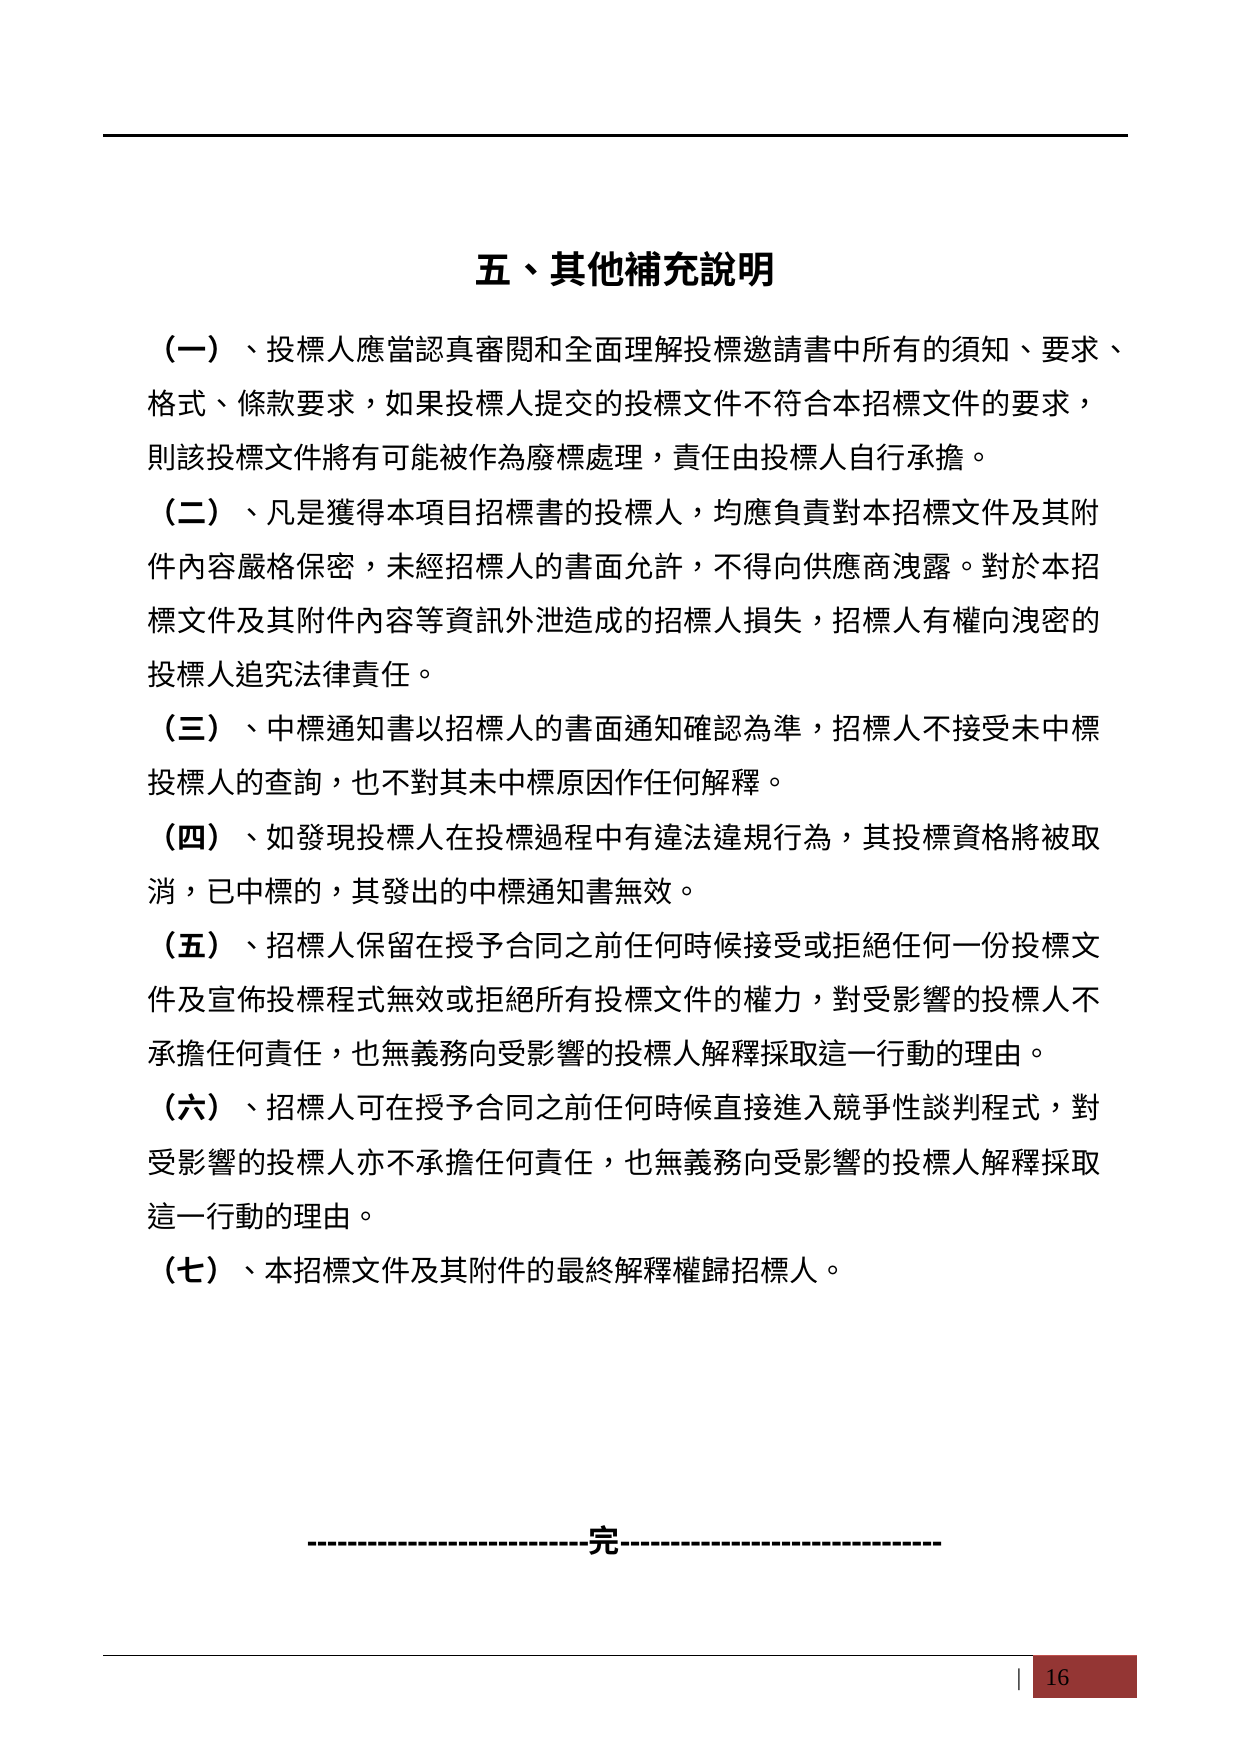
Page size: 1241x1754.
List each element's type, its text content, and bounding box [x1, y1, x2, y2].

subtitle 五、其他補充說明 [147, 240, 1101, 295]
text （七）、本招標文件及其附件的最終解釋權歸招標人。 [147, 1238, 1101, 1292]
text （五）、招標人保留在授予合同之前任何時候接受或拒絕任何一份投標文件及宣佈投標程式無效或拒絕所有投標文件的權力，對受影響的投標人不承擔任何責任，也無義務向受影響的投標人解釋採取這一行動的理由。 [147, 913, 1101, 1076]
text （三）、中標通知書以招標人的書面通知確認為準，招標人不接受未中標投標人的查詢，也不對其未中標原因作任何解釋。 [147, 696, 1101, 805]
text ----------------------------完-------------------------------- [147, 1509, 1101, 1563]
text （一）、投標人應當認真審閱和全面理解投標邀請書中所有的須知、要求、格式、條款要求，如果投標人提交的投標文件不符合本招標文件的要求，則該投標文件將有可能被作為廢標處理，責任由投標人自行承擔。 [147, 317, 1101, 480]
text （二）、凡是獲得本項目招標書的投標人，均應負責對本招標文件及其附件內容嚴格保密，未經招標人的書面允許，不得向供應商洩露。對於本招標文件及其附件內容等資訊外泄造成的招標人損失，招標人有權向洩密的投標人追究法律責任。 [147, 480, 1101, 696]
text （六）、招標人可在授予合同之前任何時候直接進入競爭性談判程式，對受影響的投標人亦不承擔任何責任，也無義務向受影響的投標人解釋採取這一行動的理由。 [147, 1076, 1101, 1238]
text （四）、如發現投標人在投標過程中有違法違規行為，其投標資格將被取消，已中標的，其發出的中標通知書無效。 [147, 805, 1101, 913]
